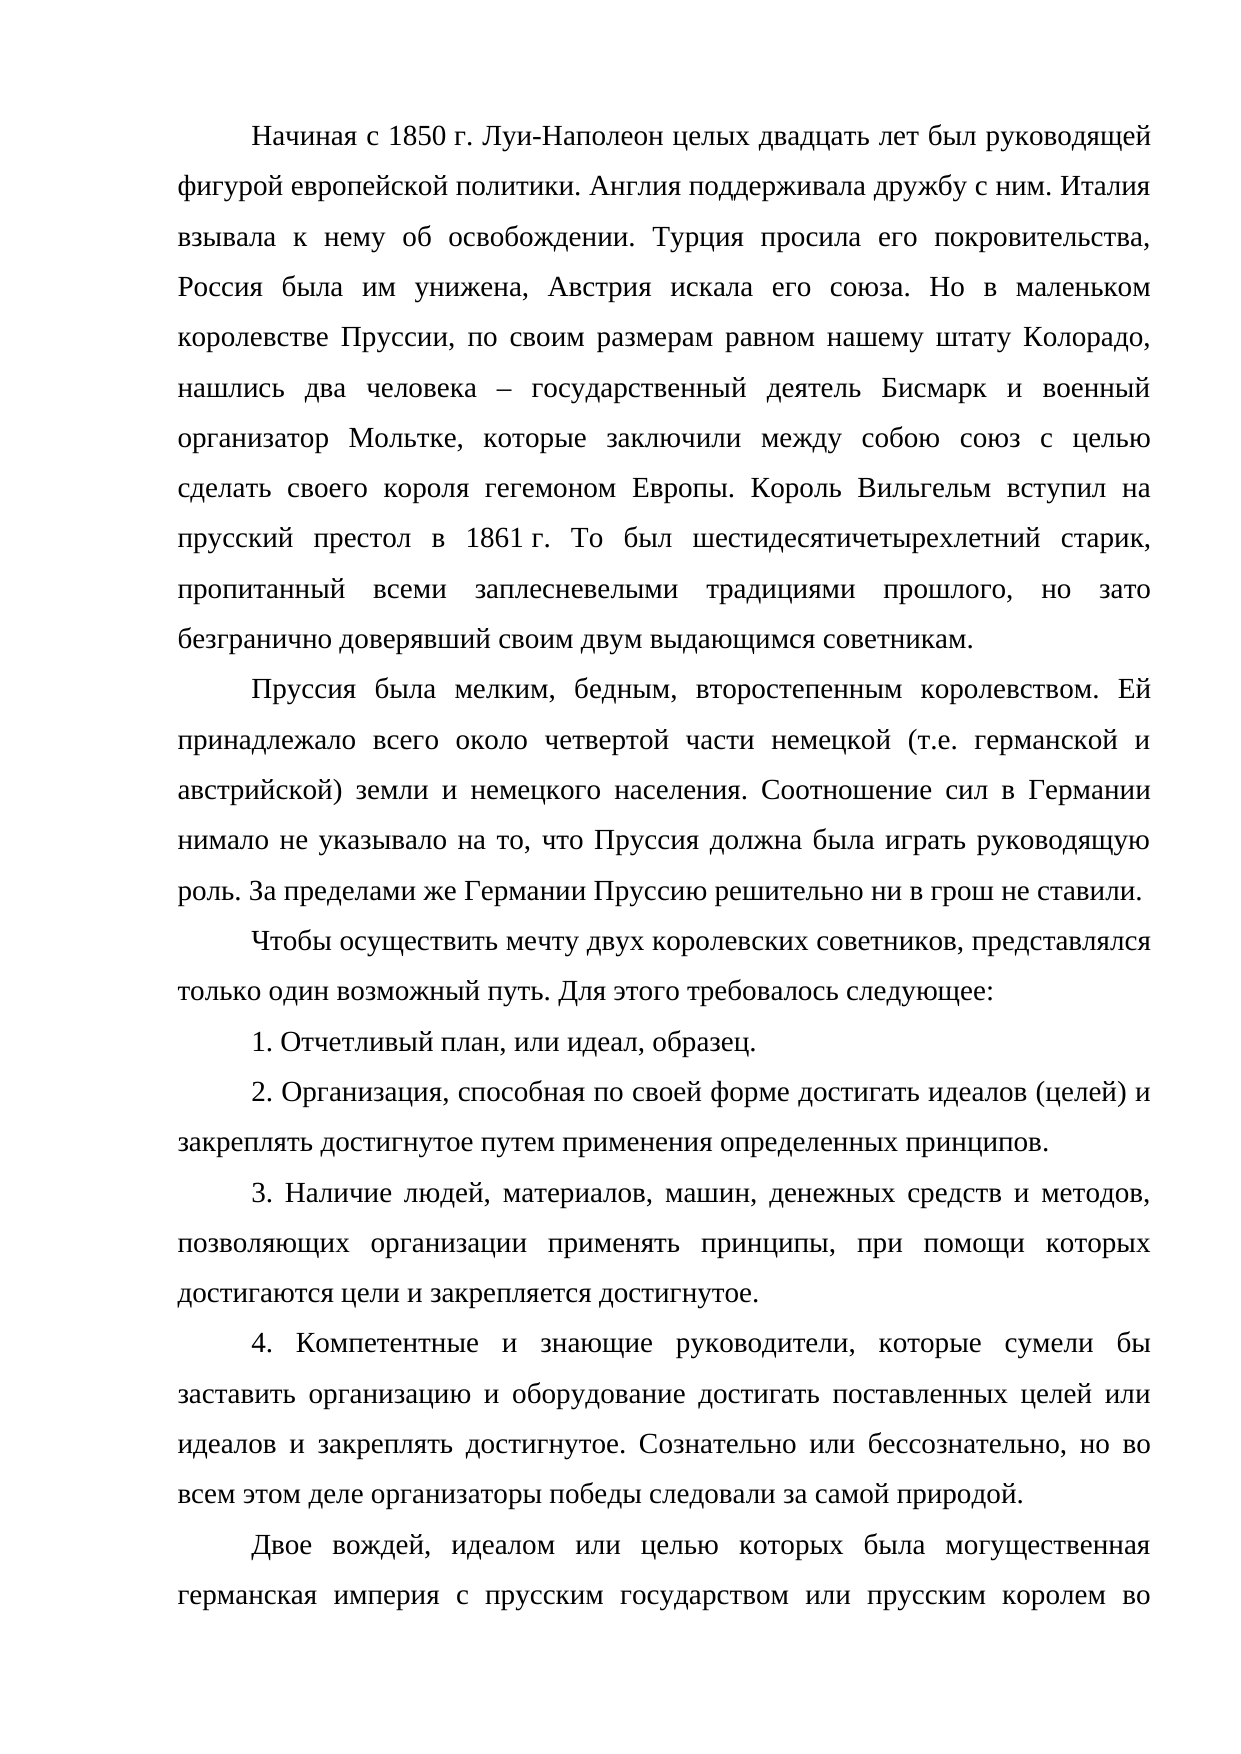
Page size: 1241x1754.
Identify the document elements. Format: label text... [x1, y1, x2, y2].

text 4. Компетентные и знающие руководители, которые сумели бы заставить организацию и оборудование достигать поставленных целей или идеалов и закреплять достигнутое. Сознательно или бессознательно, но во всем этом деле организаторы победы следовали за самой природой. [177, 1326, 1152, 1510]
text Пруссия была мелким, бедным, второстепенным королевством. Ей принадлежало всего около четвертой части немецкой (т.е. германской и австрийской) земли и немецкого населения. Соотношение сил в Германии нимало не указывало на то, что Пруссия должна была играть руководящую роль. За пределами же Германии Пруссию решительно ни в грош не ставили. [177, 672, 1152, 906]
text Начиная с 1850 г. Луи-Наполеон целых двадцать лет был руководящей фигурой европейской политики. Англия поддерживала дружбу с ним. Италия взывала к нему об освобождении. Турция просила его покровительства, Россия была им унижена, Австрия искала его союза. Но в маленьком королевстве Пруссии, по своим размерам равном нашему штату Колорадо, нашлись два человека – государственный деятель Бисмарк и военный организатор Мольтке, которые заключили между собою союз с целью сделать своего короля гегемоном Европы. Король Вильгельм вступил на прусский престол в 1861 г. То был шестидесятичетырехлетний старик, пропитанный всеми заплесневелыми традициями прошлого, но зато безгранично доверявший своим двум выдающимся советникам. [177, 118, 1152, 655]
text 2. Организация, способная по своей форме достигать идеалов (целей) и закреплять достигнутое путем применения определенных принципов. [177, 1074, 1152, 1158]
text 3. Наличие людей, материалов, машин, денежных средств и методов, позволяющих организации применять принципы, при помощи которых достигаются цели и закрепляется достигнутое. [177, 1175, 1152, 1309]
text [177, 1527, 1152, 1611]
text Чтобы осуществить мечту двух королевских советников, представлялся только один возможный путь. Для этого требовалось следующее: [177, 923, 1152, 1007]
text 1. Отчетливый план, или идеал, образец. [177, 1024, 1152, 1057]
